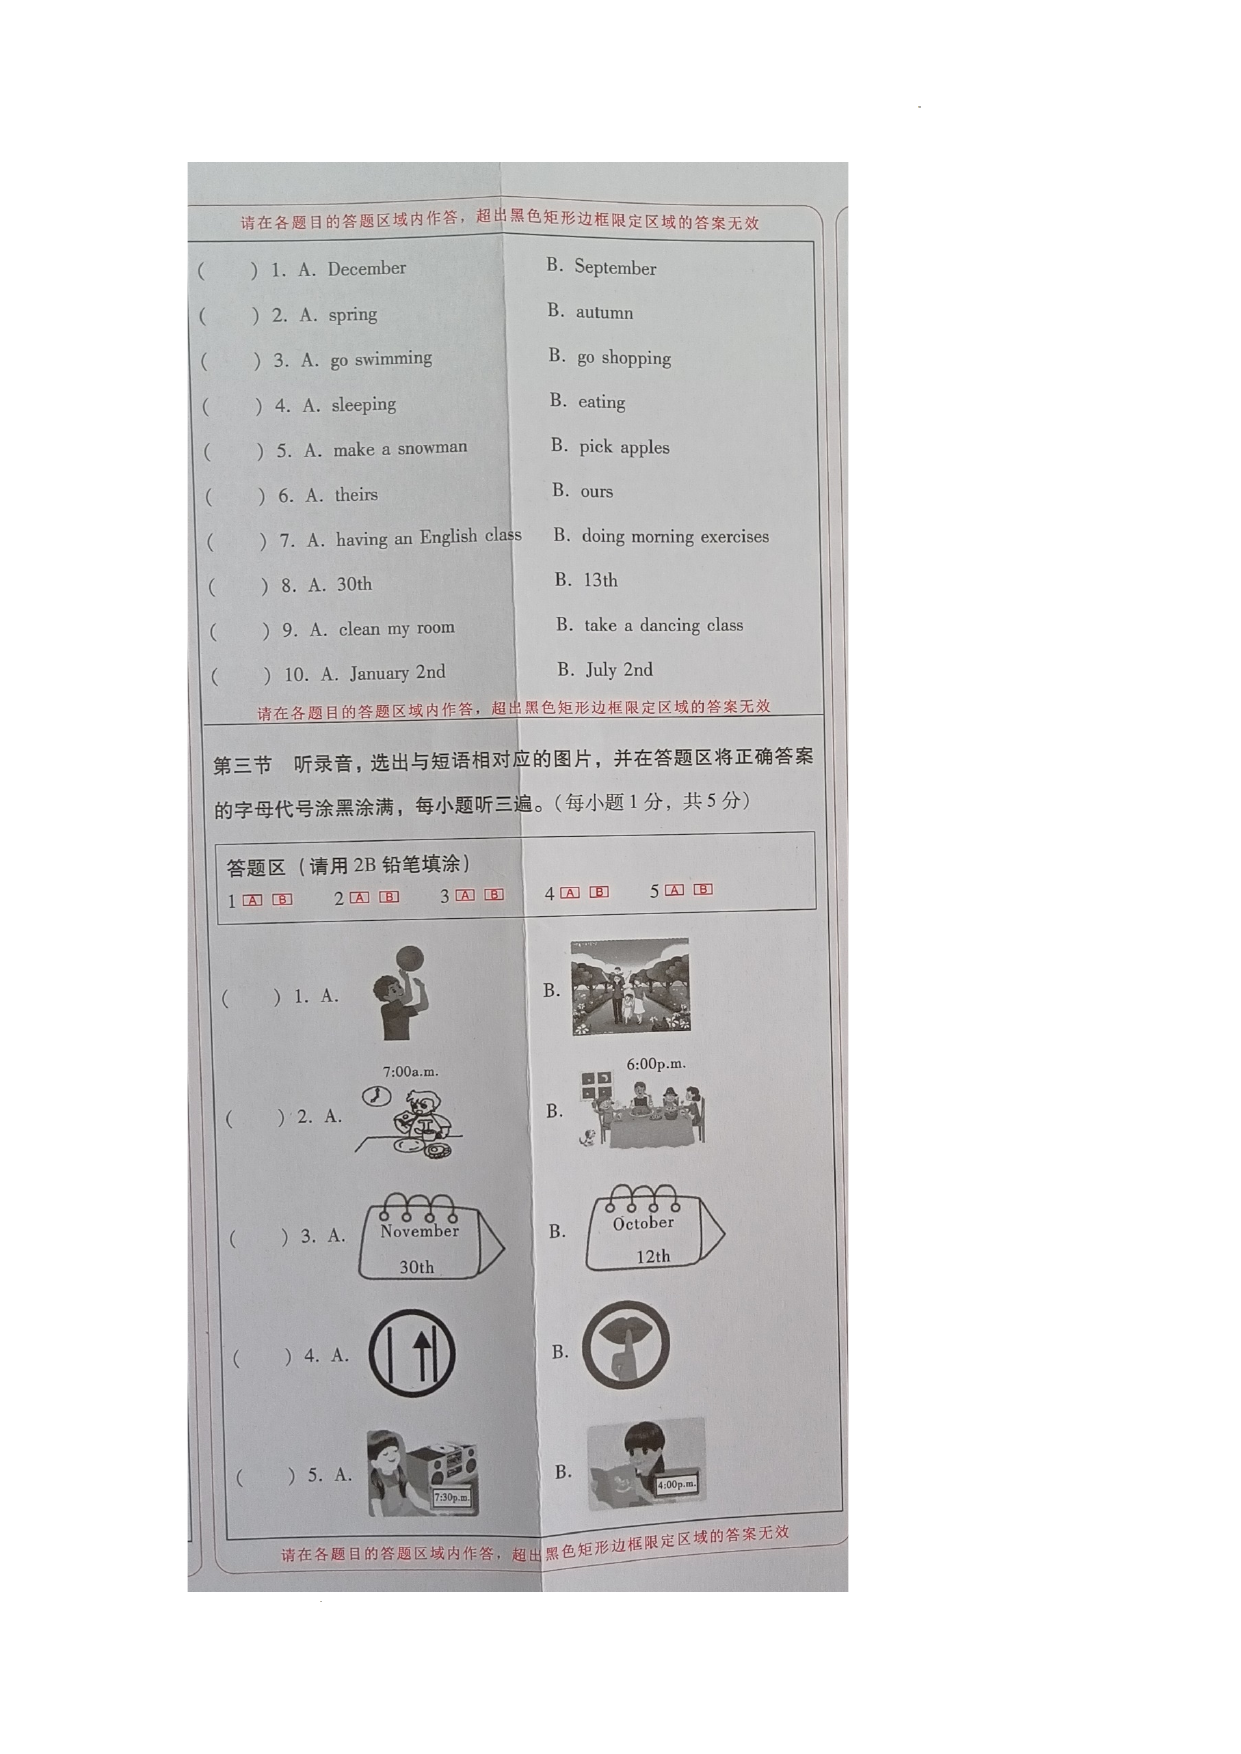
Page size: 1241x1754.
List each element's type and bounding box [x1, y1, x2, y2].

picture [187, 162, 849, 1592]
